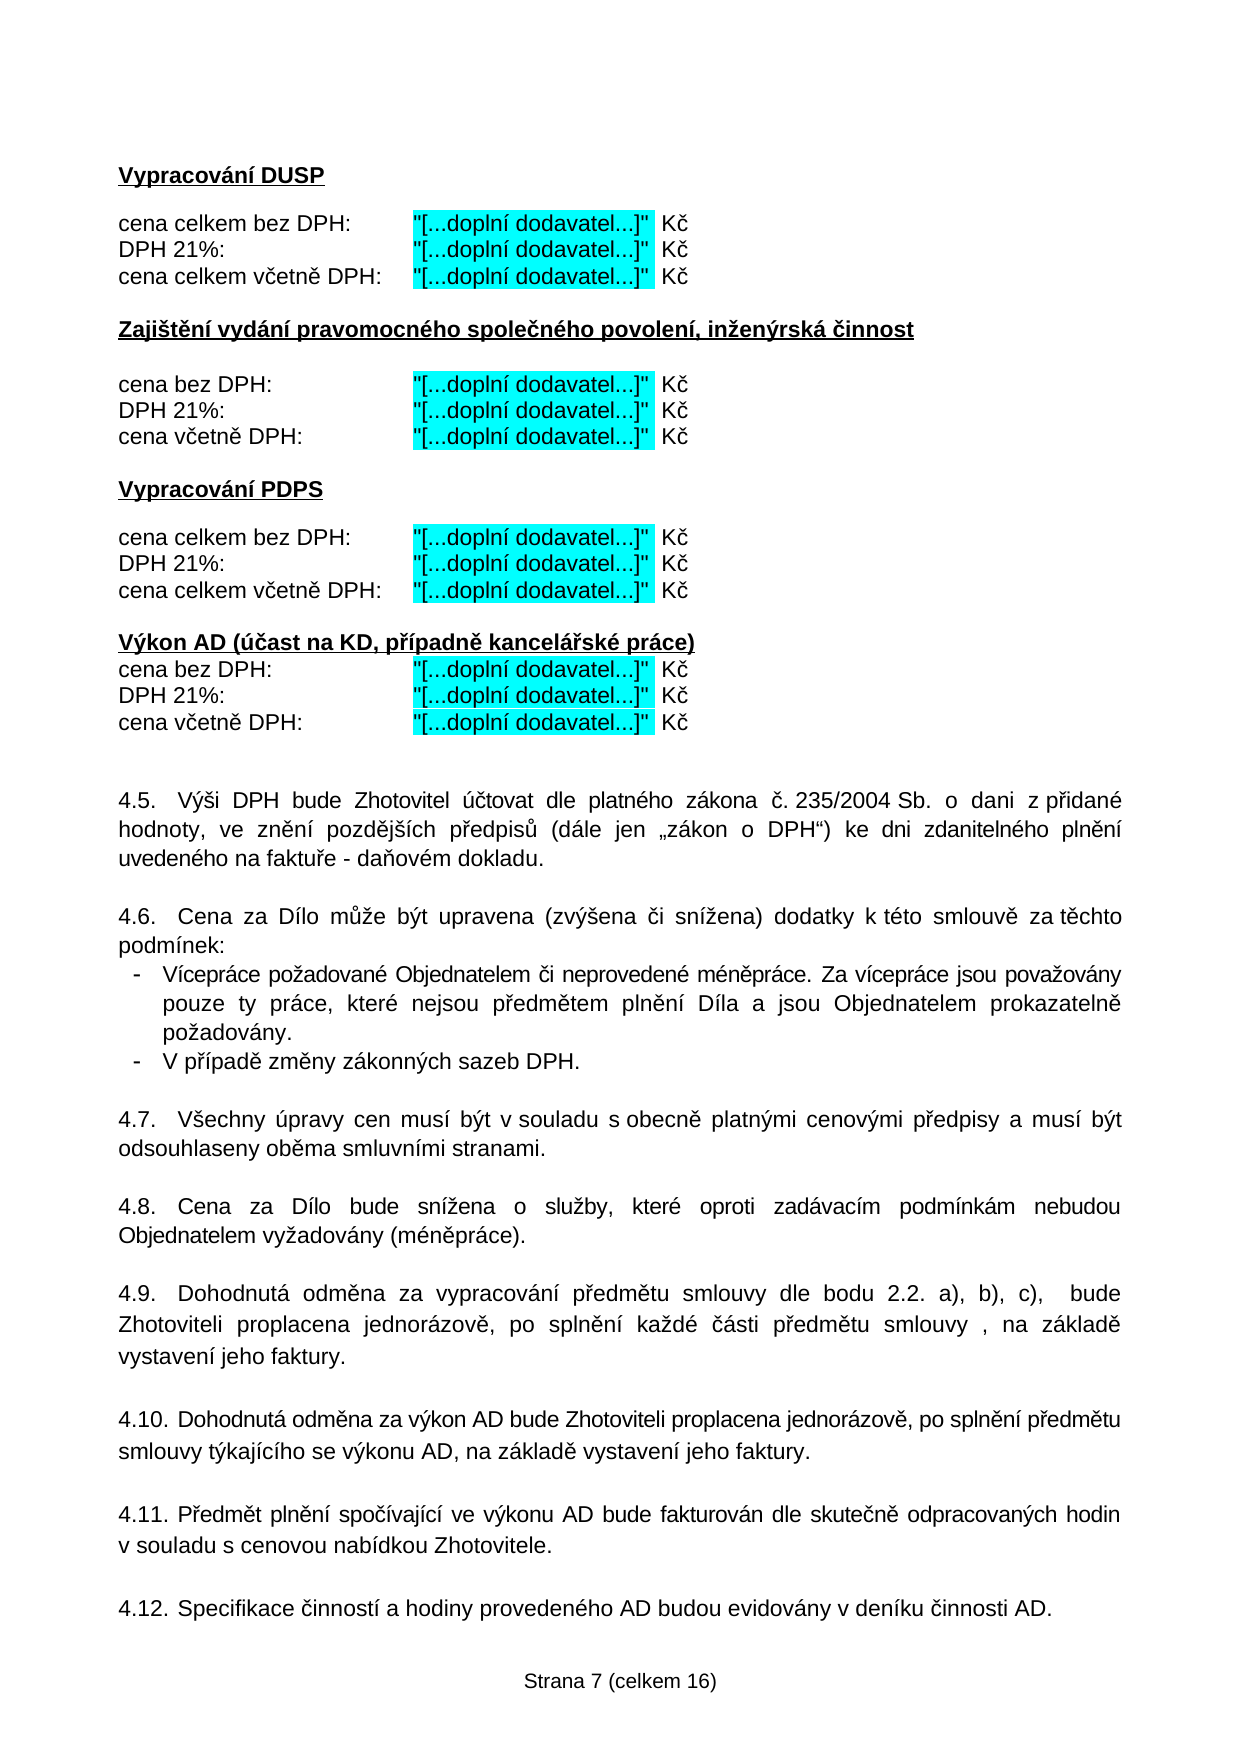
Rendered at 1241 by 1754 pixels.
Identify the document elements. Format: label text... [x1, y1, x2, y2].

list Cena za Dílo bude snížena o služby, které oproti zadávacím podmínkám nebudou Objednatelem vyžadovány (méněpráce). [118, 1193, 1122, 1248]
text cena včetně DPH: Kč [118, 423, 413, 450]
list Dohodnutá odměna za výkon AD bude Zhotoviteli proplacena jednorázově, po splnění předmětu smlouvy týkajícího se výkonu AD, na základě vystavení jeho faktury. [118, 1406, 1122, 1464]
text cena bez DPH: Kč [655, 656, 1122, 682]
text Výkon AD (účast na KD, případně kancelářské práce) [118, 629, 1122, 656]
list Dohodnutá odměna za vypracování předmětu smlouvy dle bodu 2.2. a), b), c), bude Zhotoviteli proplacena jednorázově, po splnění každé části předmětu smlouvy , na základě vystavení jeho faktury. [118, 1280, 1122, 1369]
list Cena za Dílo může být upravena (zvýšena či snížena) dodatky k této smlouvě za těchto podmínek: [118, 903, 1122, 959]
text DPH 21%: Kč [118, 397, 413, 423]
text cena včetně DPH: Kč [655, 423, 1122, 450]
text cena celkem bez DPH: Kč [118, 524, 413, 550]
text cena celkem včetně DPH: Kč [118, 263, 413, 289]
text cena včetně DPH: Kč [118, 708, 1122, 735]
text cena bez DPH: Kč [655, 371, 1122, 397]
text cena celkem bez DPH: Kč [655, 210, 1122, 236]
text DPH 21%: Kč [118, 236, 413, 263]
text cena bez DPH: Kč [118, 371, 413, 397]
text Vypracování DUSP [118, 162, 1122, 188]
list Výši DPH bude Zhotovitel účtovat dle platného zákona č. 235/2004 Sb. o dani z přidané hodnoty, ve znění pozdějších předpisů (dále jen „zákon o DPH“) ke dni zdanitelného plnění uvedeného na faktuře - daňovém dokladu. [118, 787, 1122, 872]
text DPH 21%: Kč [118, 550, 413, 577]
text DPH 21%: Kč [655, 236, 1122, 263]
text DPH 21%: Kč [118, 682, 413, 708]
text cena celkem bez DPH: Kč [655, 524, 1122, 550]
list Vícepráce požadované Objednatelem či neprovedené méněpráce. Za vícepráce jsou považovány pouze ty práce, které nejsou předmětem plnění Díla a jsou Objednatelem prokazatelně požadovány. [133, 961, 1122, 1046]
list Specifikace činností a hodiny provedeného AD budou evidovány v deníku činnosti AD. [118, 1595, 1122, 1622]
text cena bez DPH: Kč [118, 656, 413, 682]
text DPH 21%: Kč [655, 682, 1122, 708]
text Zajištění vydání pravomocného společného povolení, inženýrská činnost [118, 316, 1122, 342]
list V případě změny zákonných sazeb DPH. [133, 1048, 1122, 1074]
text cena celkem bez DPH: Kč [118, 210, 413, 236]
text cena celkem včetně DPH: Kč [118, 577, 413, 603]
list Předmět plnění spočívající ve výkonu AD bude fakturován dle skutečně odpracovaných hodin v souladu s cenovou nabídkou Zhotovitele. [118, 1501, 1122, 1559]
list Všechny úpravy cen musí být v souladu s obecně platnými cenovými předpisy a musí být odsouhlaseny oběma smluvními stranami. [118, 1106, 1122, 1161]
text cena celkem včetně DPH: Kč [655, 577, 1122, 603]
text DPH 21%: Kč [655, 550, 1122, 577]
text Vypracování PDPS [118, 476, 1122, 502]
text DPH 21%: Kč [655, 397, 1122, 423]
text cena celkem včetně DPH: Kč [655, 263, 1122, 289]
